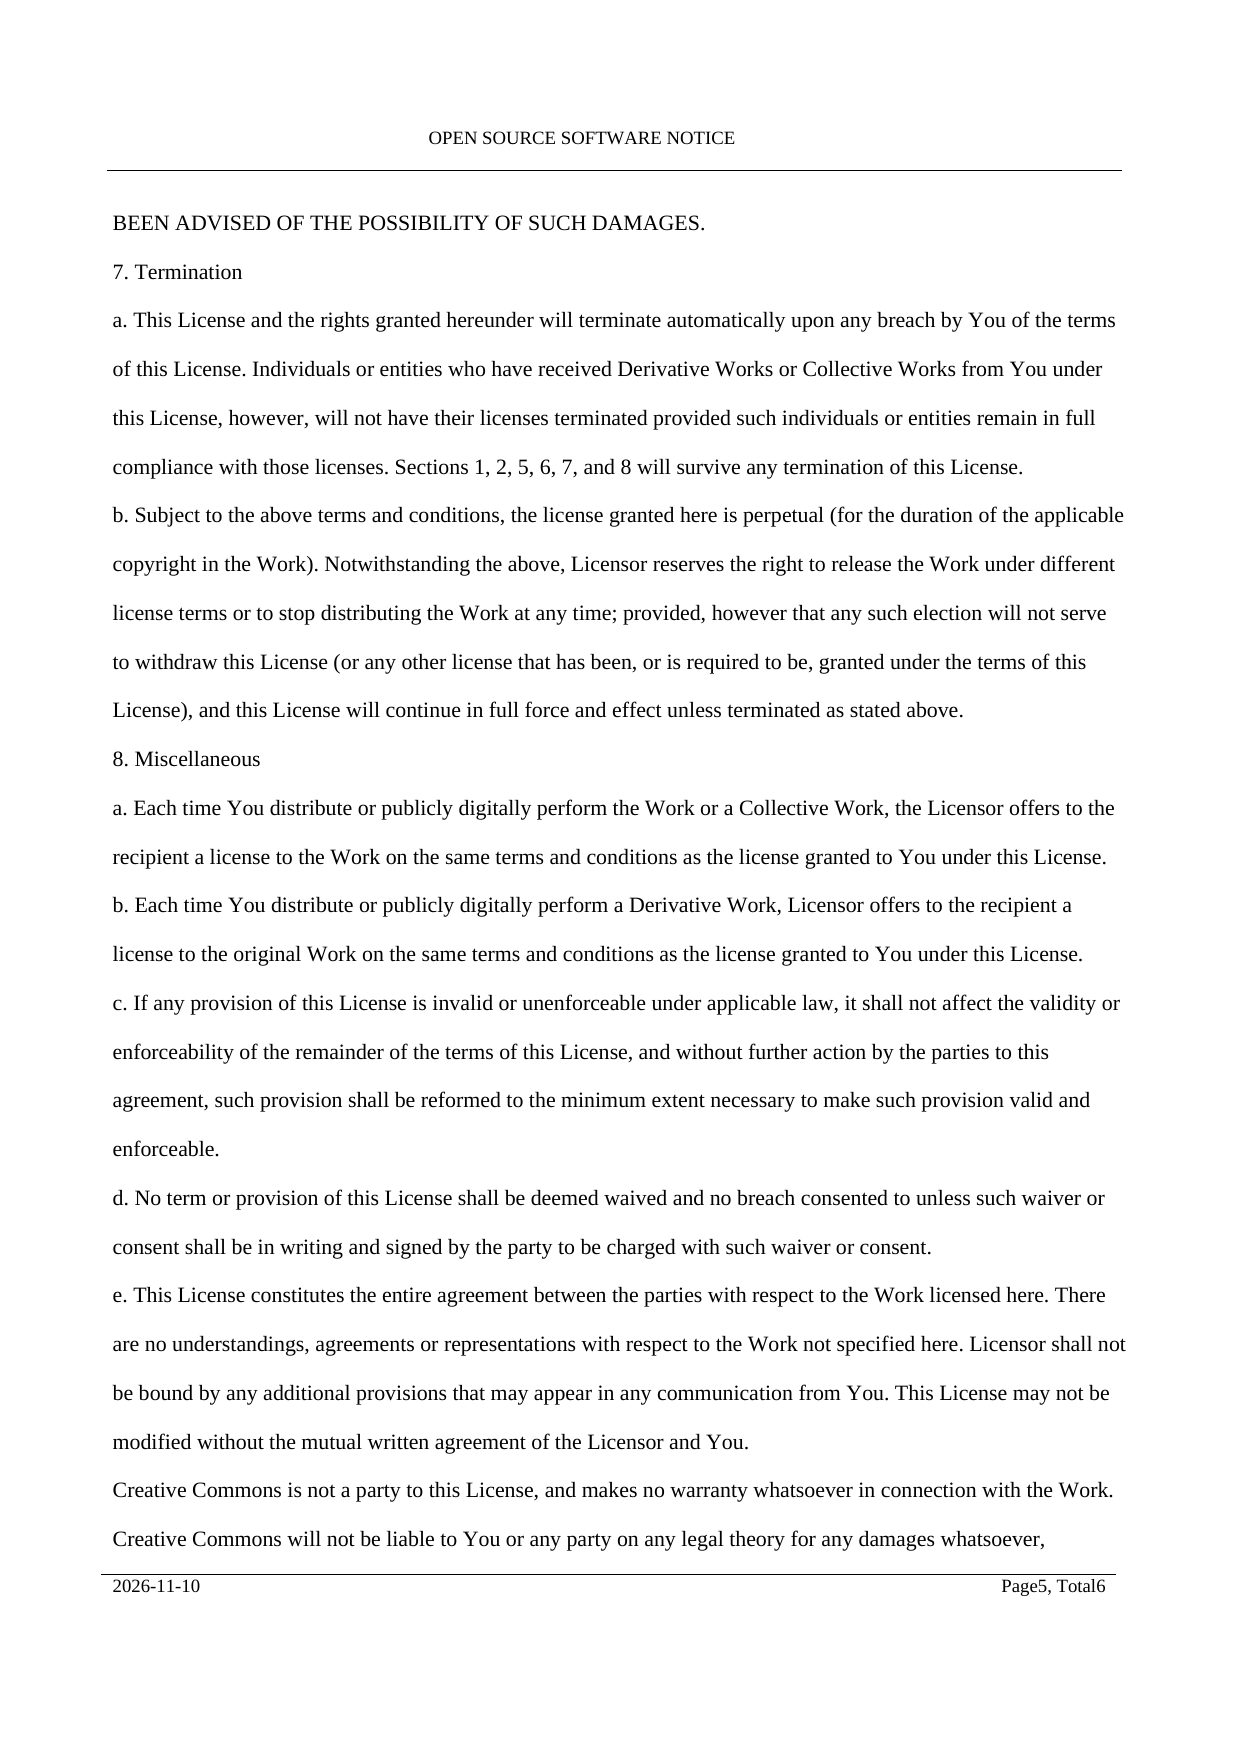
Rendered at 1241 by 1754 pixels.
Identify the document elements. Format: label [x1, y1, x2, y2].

text [112, 206, 1128, 1555]
